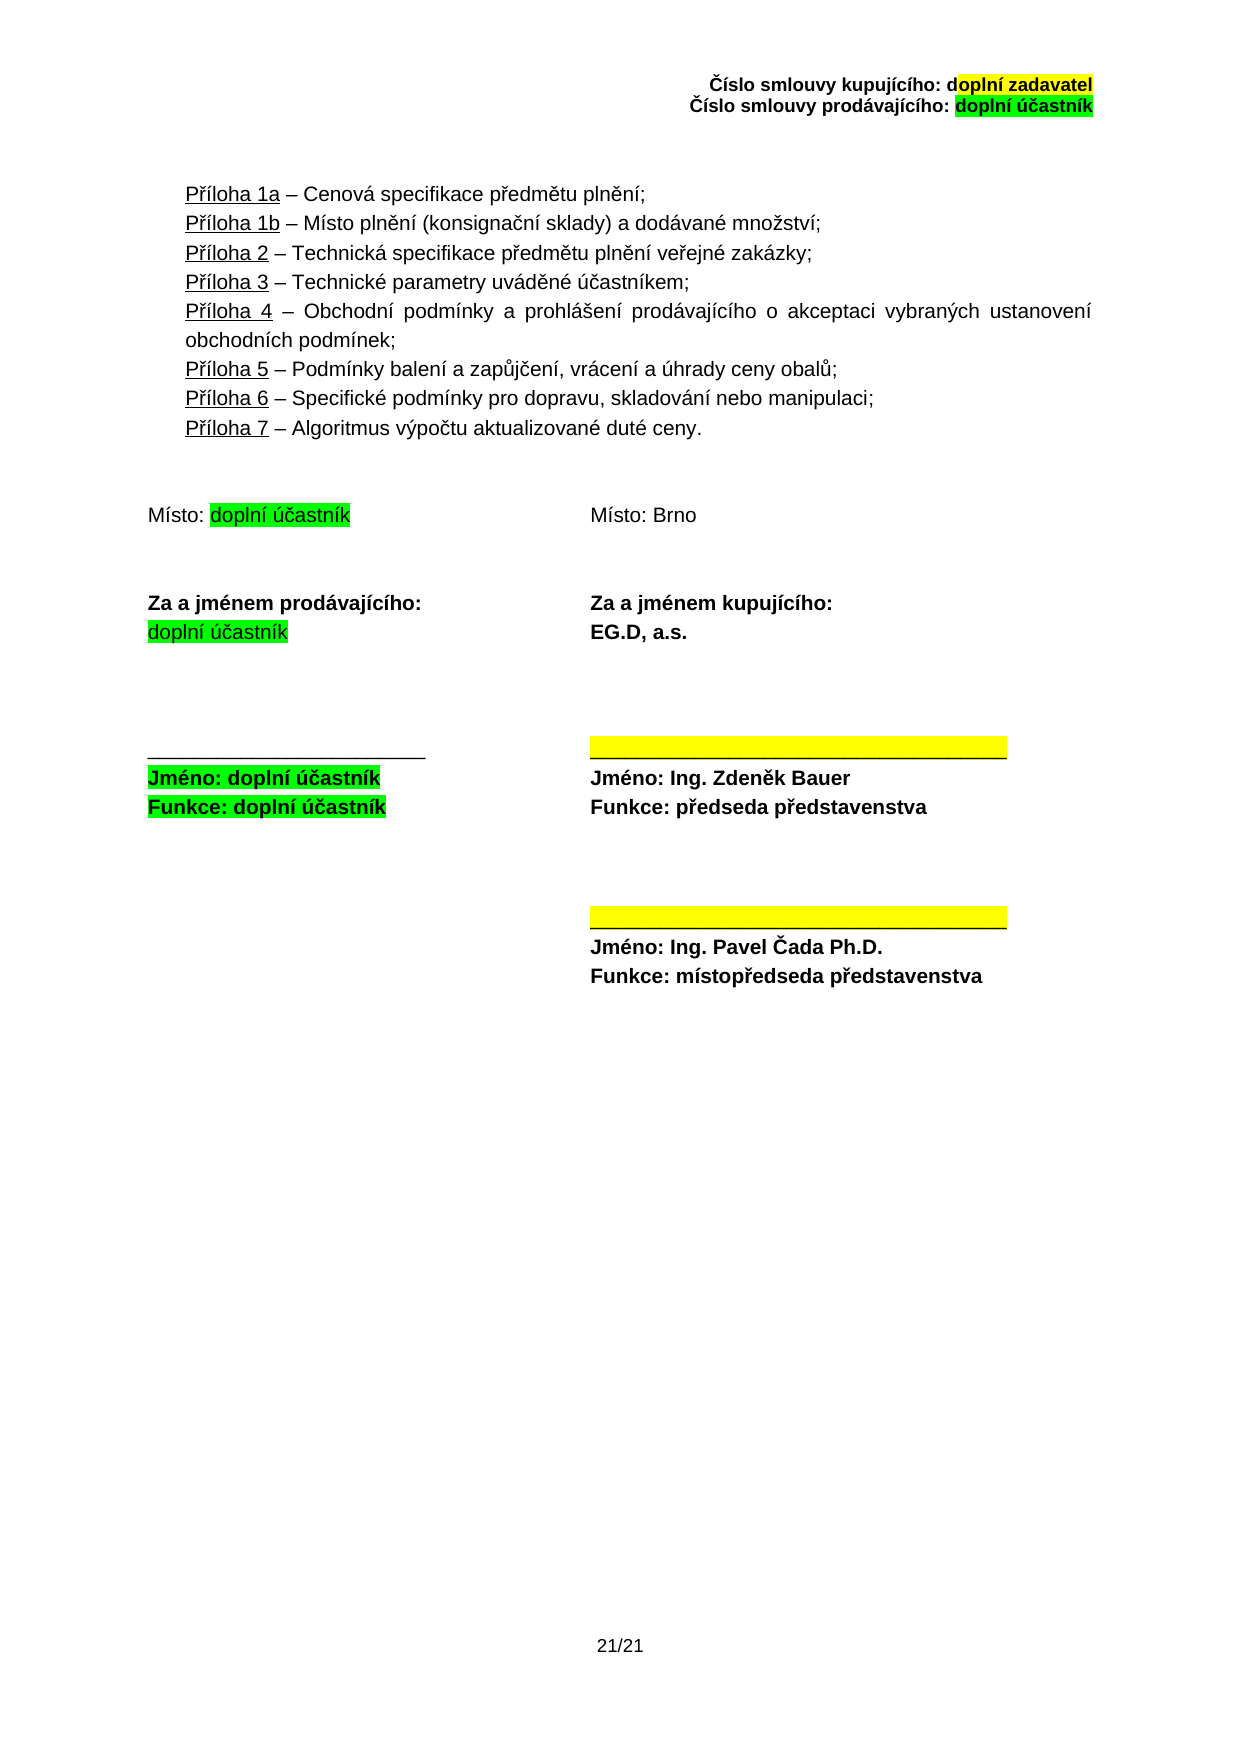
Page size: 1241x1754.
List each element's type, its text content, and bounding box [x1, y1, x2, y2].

text Příloha 1a – Cenová specifikace předmětu plnění; [185, 177, 1093, 206]
text Příloha 6 – Specifické podmínky pro dopravu, skladování nebo manipulaci; [185, 381, 1093, 410]
text Jméno: Ing. Pavel Čada Ph.D. [148, 930, 1093, 959]
text Za a jménem prodávajícího: Za a jménem kupujícího: doplní účastník EG.D, a.s. [148, 585, 1093, 643]
text ________________________ ____________________________________ [148, 731, 1093, 760]
text Místo: doplní účastník Místo: Brno [148, 498, 1093, 527]
text ____________________________________ [148, 901, 1093, 930]
text Příloha 3 – Technické parametry uváděné účastníkem; [185, 264, 1093, 293]
text Příloha 4 – Obchodní podmínky a prohlášení prodávajícího o akceptaci vybraných ustanovení obchodních podmínek; [185, 293, 1093, 352]
text Příloha 5 – Podmínky balení a zapůjčení, vrácení a úhrady ceny obalů; [185, 352, 1093, 381]
text Funkce: doplní účastník Funkce: předseda představenstva [148, 789, 1093, 818]
text Funkce: místopředseda představenstva [148, 959, 1093, 1017]
text Jméno: doplní účastník Jméno: Ing. Zdeněk Bauer [148, 760, 1093, 789]
text Příloha 1b – Místo plnění (konsignační sklady) a dodávané množství; [185, 206, 1093, 235]
text Příloha 2 – Technická specifikace předmětu plnění veřejné zakázky; [185, 235, 1093, 264]
text Příloha 7 – Algoritmus výpočtu aktualizované duté ceny. [185, 410, 1093, 439]
